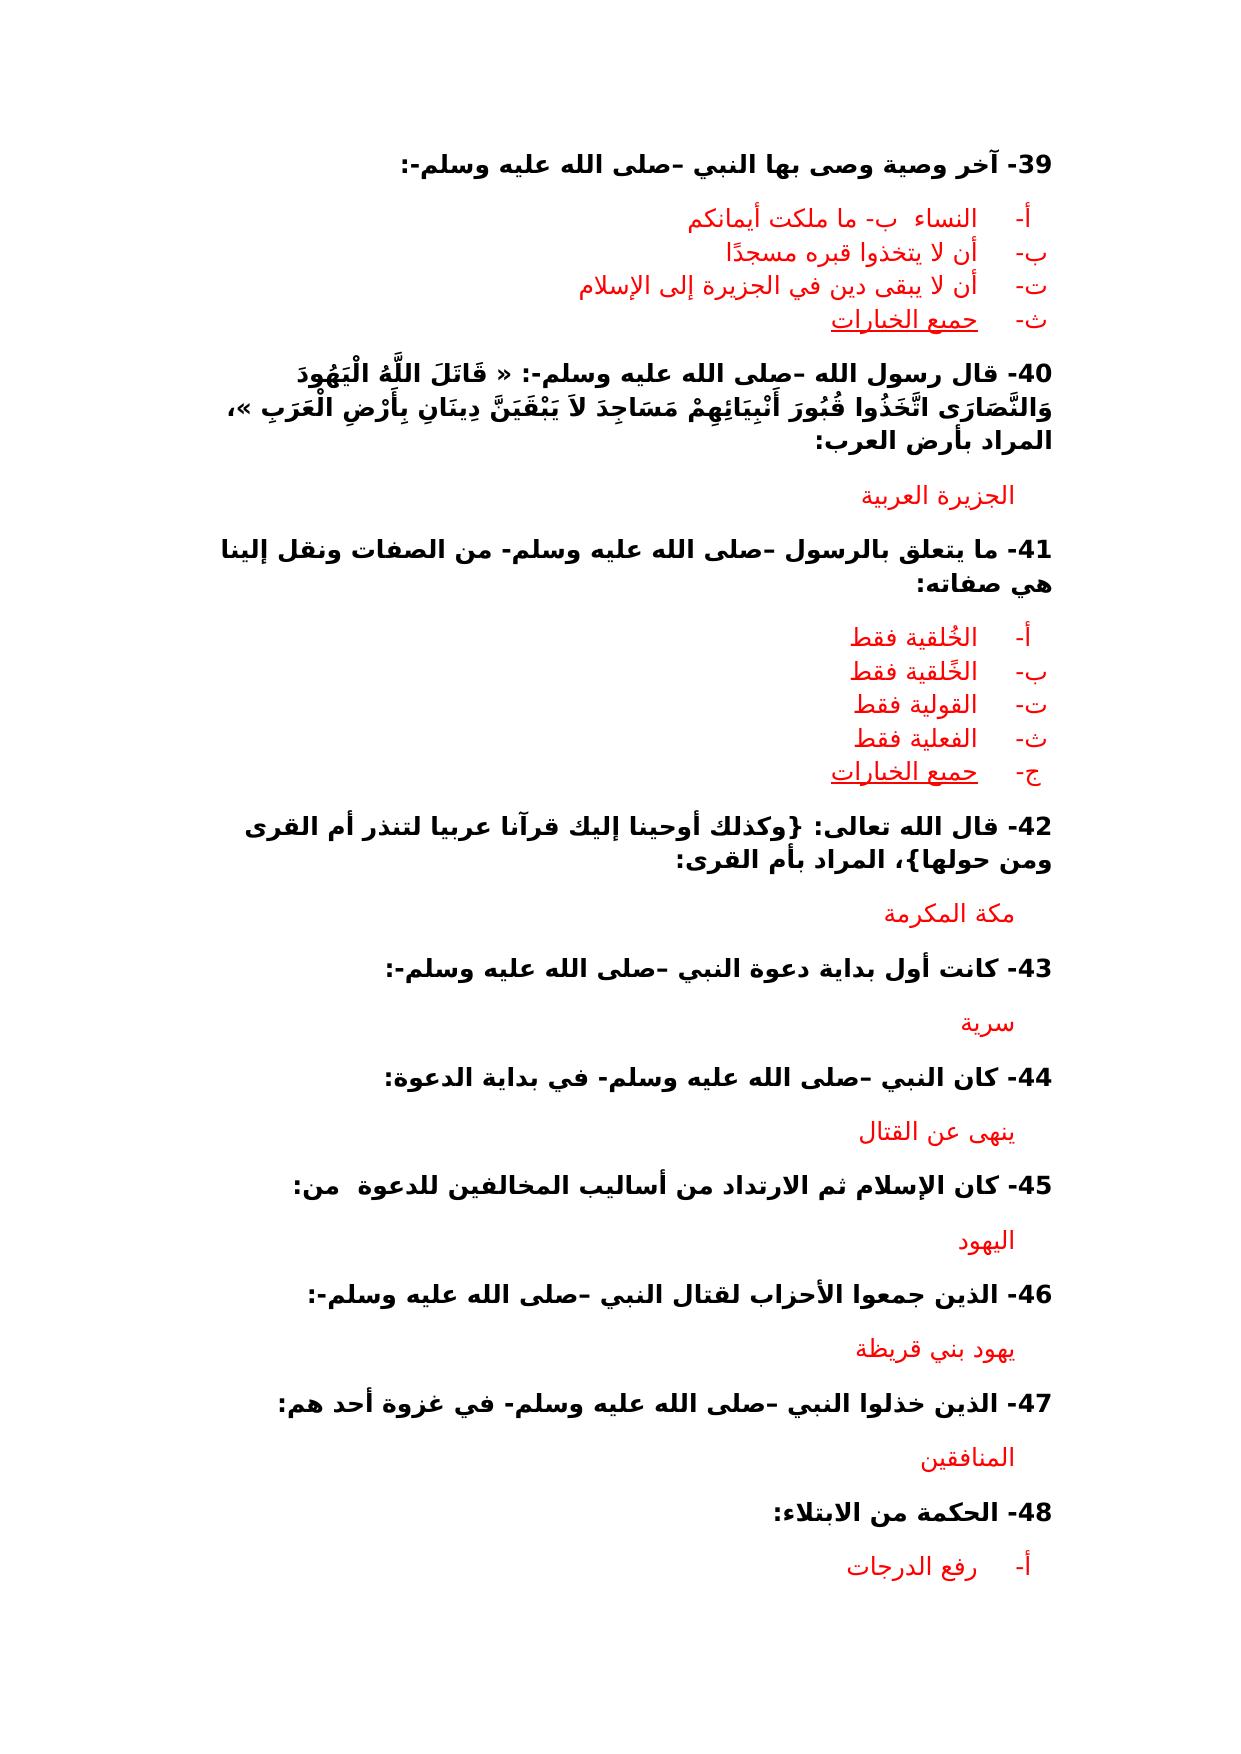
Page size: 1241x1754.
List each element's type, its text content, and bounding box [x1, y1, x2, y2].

list النساء ب- ما ملكت أيمانكم [187, 204, 1015, 233]
list الفعلية فقط [187, 724, 1015, 753]
text 46- الذين جمعوا الأحزاب لقتال النبي –صلى الله عليه وسلم-: [187, 1280, 1053, 1309]
list جميع الخيارات [187, 305, 1015, 334]
list أن لا يتخذوا قبره مسجدًا [187, 238, 1015, 267]
text 39- آخر وصية وصى بها النبي –صلى الله عليه وسلم-: [187, 150, 1053, 179]
text 43- كانت أول بداية دعوة النبي –صلى الله عليه وسلم-: [187, 954, 1053, 983]
text 42- قال الله تعالى: {وكذلك أوحينا إليك قرآنا عربيا لتنذر أم القرى ومن حولها}، المراد بأم القرى: [187, 812, 1053, 874]
text سرية [187, 1008, 1015, 1037]
list الخُلقية فقط [187, 623, 1015, 652]
text 48- الحكمة من الابتلاء: [187, 1498, 1053, 1527]
text 41- ما يتعلق بالرسول –صلى الله عليه وسلم- من الصفات ونقل إلينا هي صفاته: [187, 535, 1053, 598]
text اليهود [187, 1226, 1015, 1255]
text 47- الذين خذلوا النبي –صلى الله عليه وسلم- في غزوة أحد هم: [187, 1389, 1053, 1418]
text 45- كان الإسلام ثم الارتداد من أساليب المخالفين للدعوة من: [187, 1171, 1053, 1201]
text يهود بني قريظة [187, 1334, 1015, 1364]
list أن لا يبقى دين في الجزيرة إلى الإسلام [187, 271, 1015, 301]
list القولية فقط [187, 690, 1015, 719]
text الجزيرة العربية [187, 481, 1015, 510]
list الخًلقية فقط [187, 657, 1015, 686]
text ينهى عن القتال [187, 1117, 1015, 1146]
text مكة المكرمة [187, 899, 1015, 929]
list جميع الخيارات [187, 757, 1015, 786]
text المنافقين [187, 1443, 1015, 1472]
list رفع الدرجات [187, 1552, 1015, 1581]
text 40- قال رسول الله –صلى الله عليه وسلم-: « قَاتَلَ اللَّهُ الْيَهُودَ وَالنَّصَارَى اتَّخَذُوا قُبُورَ أَنْبِيَائِهِمْ مَسَاجِدَ لاَ يَبْقَيَنَّ دِينَانِ بِأَرْضِ الْعَرَبِ »، المراد بأرض العرب: [187, 359, 1053, 456]
text 44- كان النبي –صلى الله عليه وسلم- في بداية الدعوة: [187, 1063, 1053, 1092]
